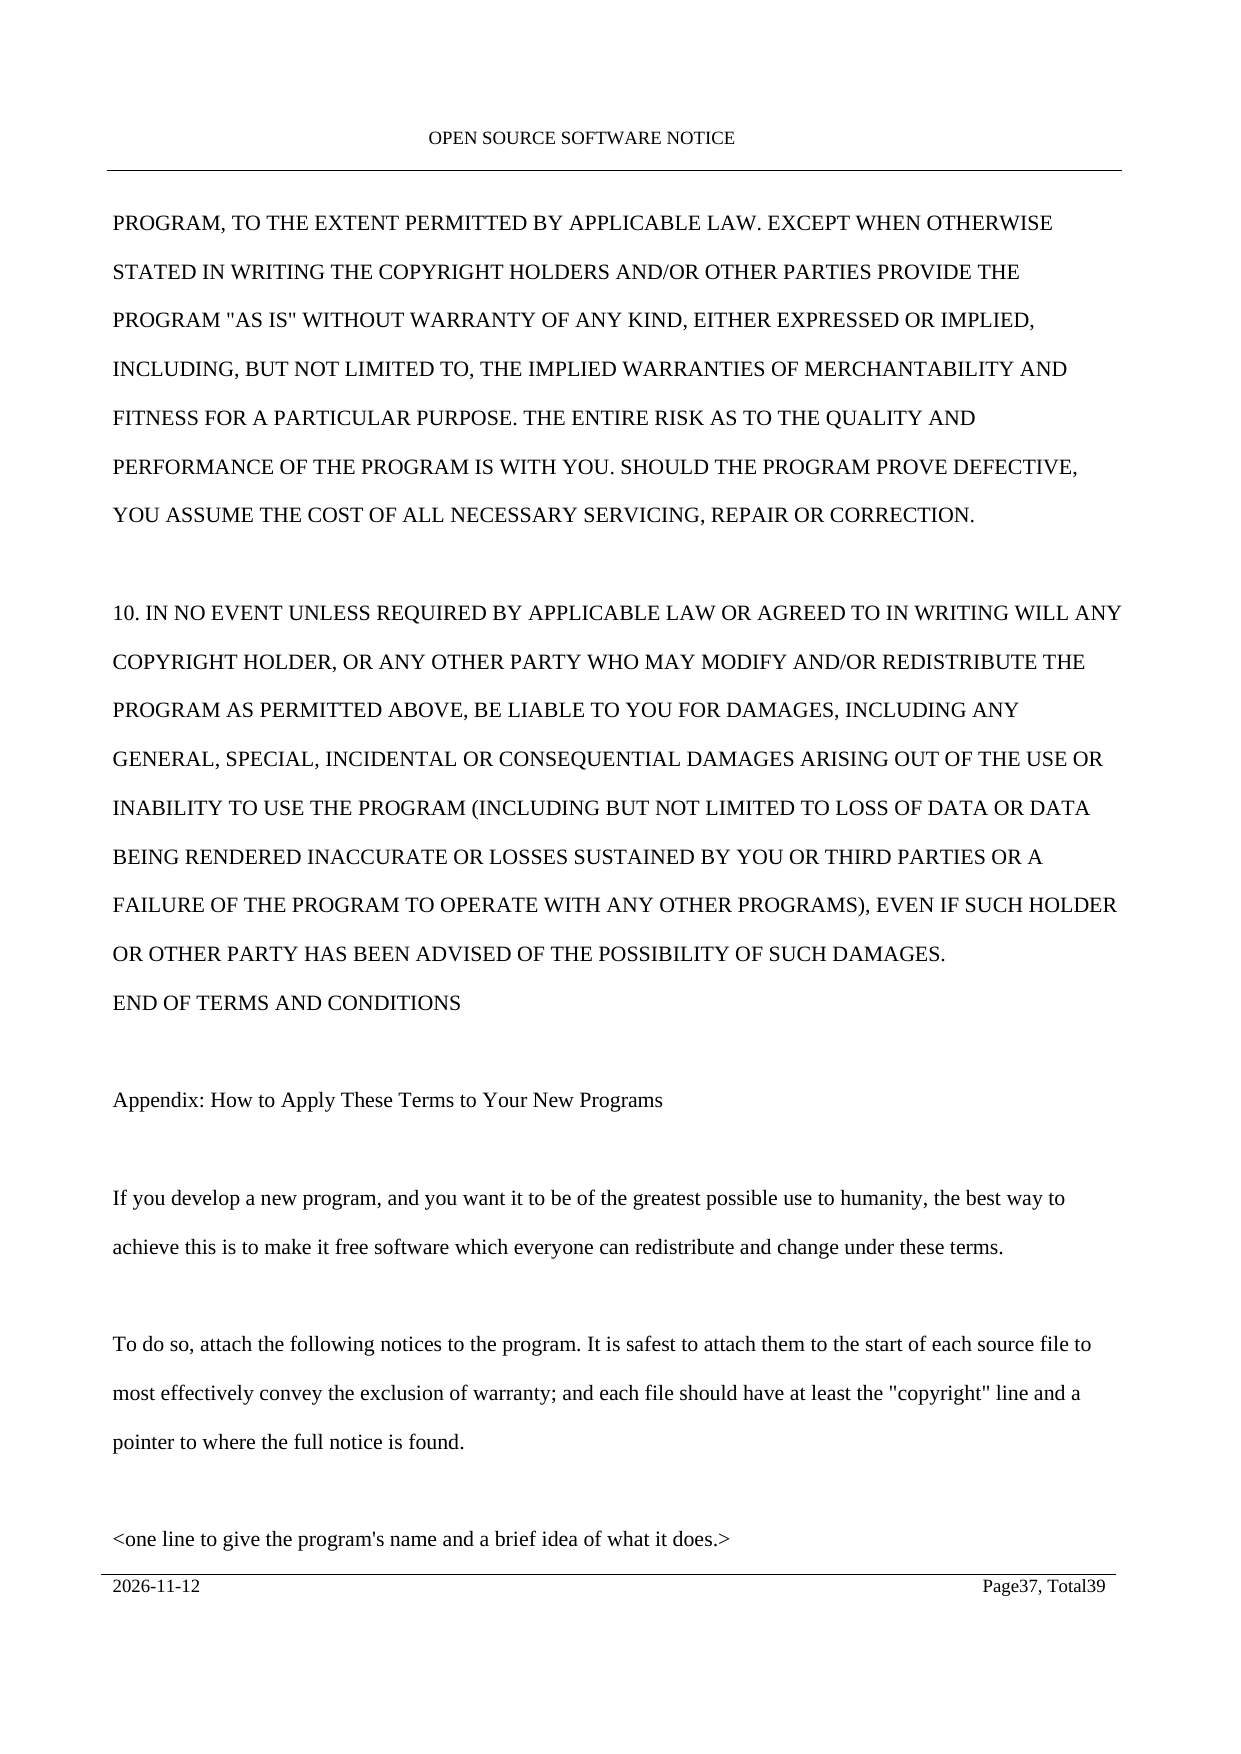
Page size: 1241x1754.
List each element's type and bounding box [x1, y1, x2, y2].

text [112, 206, 1128, 1555]
